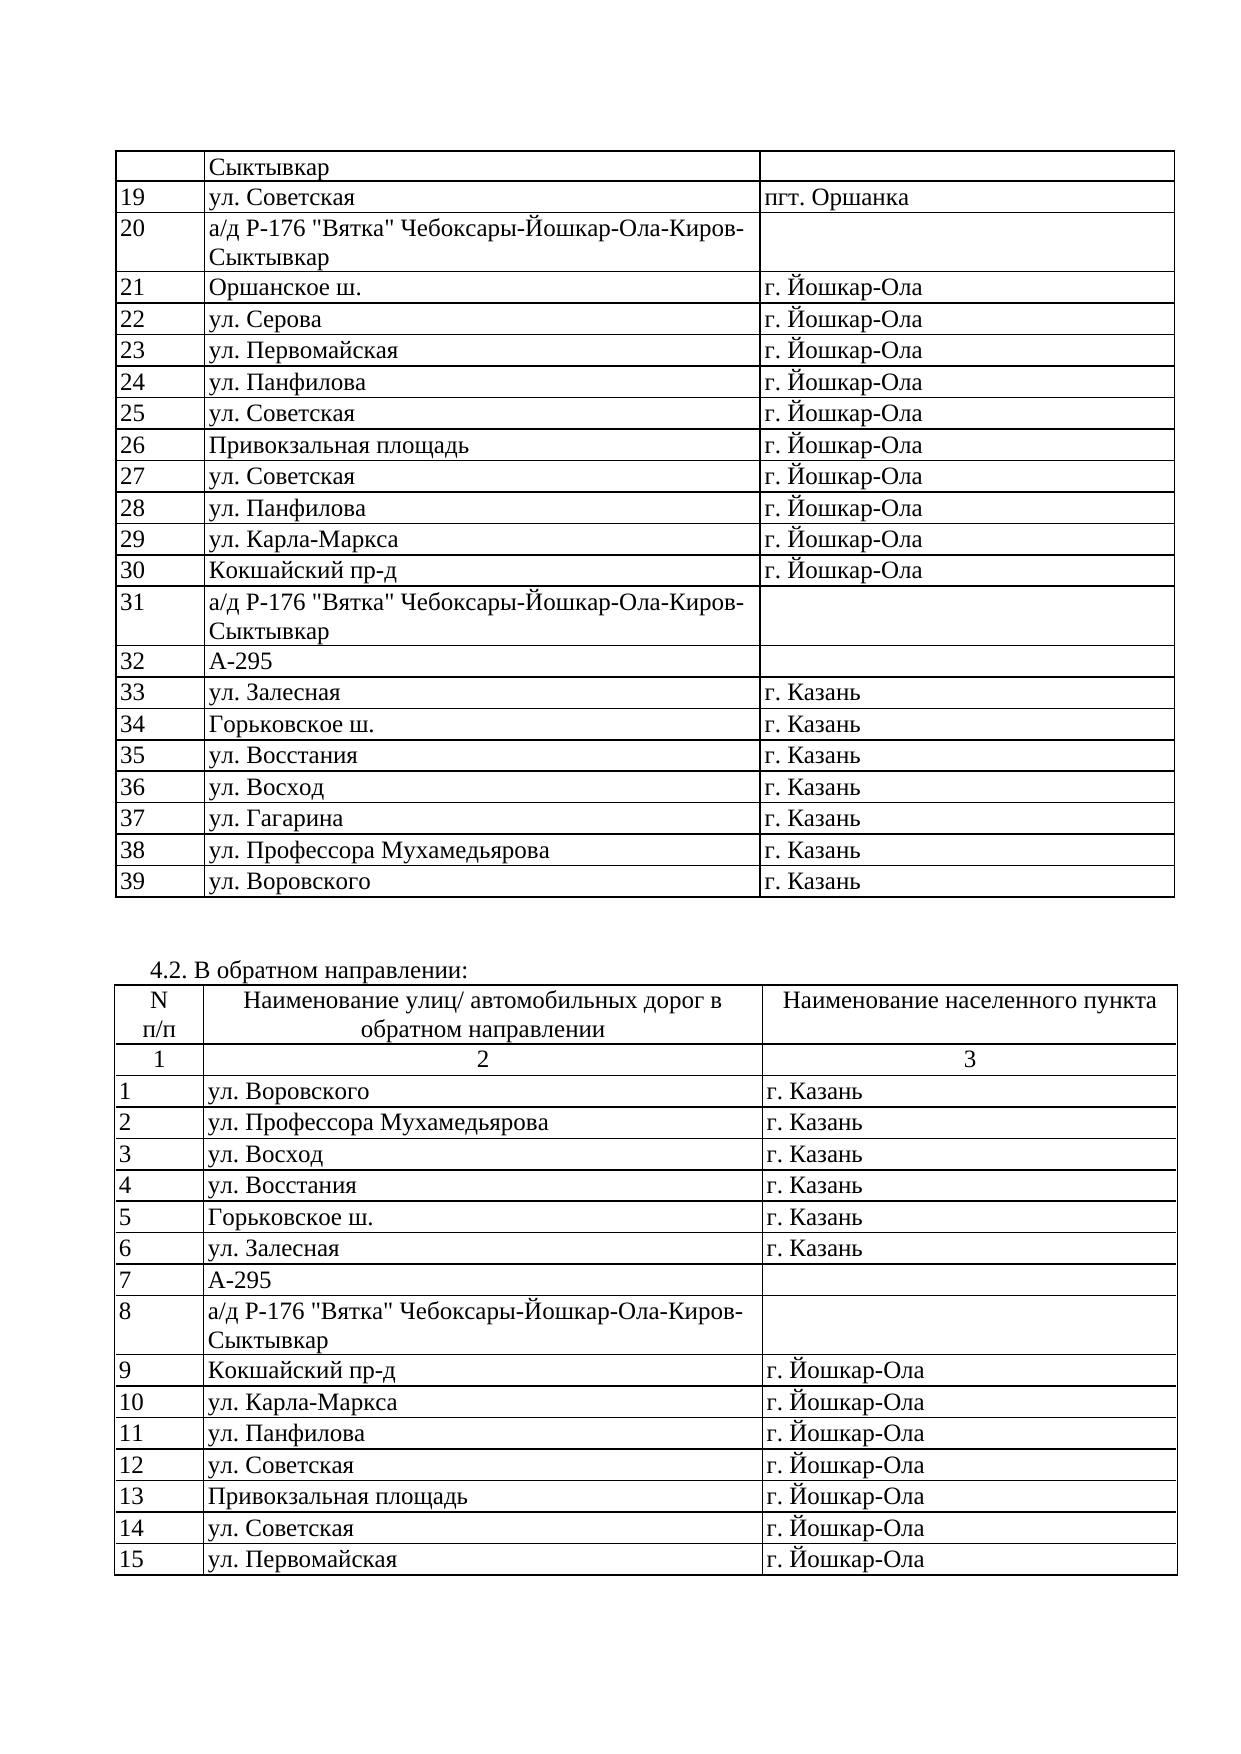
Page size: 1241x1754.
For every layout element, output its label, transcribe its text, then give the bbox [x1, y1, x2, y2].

table_cell 5 [115, 1201, 203, 1232]
table_cell 27 [117, 461, 204, 491]
table_cell [761, 213, 1174, 271]
table_cell г. Йошкар-Ола [761, 367, 1174, 397]
table_cell ул. Советская [204, 1450, 762, 1479]
table_cell г. Казань [763, 1138, 1177, 1169]
table_cell 34 [117, 709, 204, 739]
table_cell г. Йошкар-Ола [761, 335, 1174, 365]
table_cell 2 [115, 1107, 203, 1137]
table_cell ул. Воровского [204, 1076, 762, 1106]
table_cell 29 [117, 524, 204, 554]
table_cell [761, 152, 1174, 180]
table_cell Кокшайский пр-д [204, 1355, 762, 1385]
table_cell 13 [115, 1481, 203, 1511]
table_cell 24 [117, 367, 204, 397]
table_cell ул. Восстания [205, 741, 759, 770]
table_cell Привокзальная площадь [205, 430, 759, 459]
table_cell г. Йошкар-Ола [763, 1354, 1177, 1385]
table_cell г. Йошкар-Ола [763, 1417, 1177, 1448]
table_cell г. Йошкар-Ола [763, 1511, 1177, 1542]
table_cell г. Казань [763, 1169, 1177, 1200]
table_cell 30 [117, 556, 204, 585]
table_cell г. Йошкар-Ола [761, 524, 1174, 554]
table_cell А-295 [204, 1265, 762, 1295]
table_cell а/д Р-176 "Вятка" Чебоксары-Йошкар-Ола-Киров-Сыктывкар [205, 587, 759, 644]
table_cell 4 [115, 1170, 203, 1200]
table_cell 8 [115, 1296, 203, 1354]
table_cell [761, 646, 1174, 676]
table_cell г. Йошкар-Ола [761, 398, 1174, 428]
table_cell Горьковское ш. [205, 709, 759, 739]
table_cell 11 [115, 1418, 203, 1448]
table_cell г. Казань [761, 741, 1174, 770]
table_cell г. Казань [761, 866, 1174, 896]
table_cell г. Йошкар-Ола [761, 304, 1174, 334]
table_cell ул. Восход [205, 772, 759, 802]
table_cell г. Казань [761, 678, 1174, 707]
table_cell 20 [117, 213, 204, 271]
table_cell г. Казань [761, 835, 1174, 865]
table_cell ул. Советская [205, 182, 759, 212]
table_cell 3 [763, 1043, 1177, 1074]
table_cell [761, 587, 1174, 644]
table_cell 2 [204, 1045, 762, 1074]
table_cell 32 [117, 646, 204, 676]
table_cell [763, 1295, 1177, 1354]
table_cell 36 [117, 772, 204, 802]
table_cell 21 [117, 272, 204, 302]
table_cell 7 [115, 1264, 203, 1295]
table_cell г. Казань [763, 1075, 1177, 1106]
table_cell г. Йошкар-Ола [763, 1385, 1177, 1417]
table_cell ул. Карла-Маркса [205, 524, 759, 554]
table_cell ул. Первомайская [204, 1544, 762, 1574]
table_cell г. Казань [761, 772, 1174, 802]
table_cell ул. Панфилова [205, 493, 759, 522]
table_cell ул. Советская [204, 1513, 762, 1542]
table_cell ул. Карла-Маркса [204, 1387, 762, 1417]
table_cell пгт. Оршанка [761, 182, 1174, 212]
table_cell 19 [117, 182, 204, 212]
table_cell г. Йошкар-Ола [761, 461, 1174, 491]
table_cell ул. Первомайская [205, 335, 759, 365]
table_cell ул. Советская [205, 461, 759, 491]
table_cell 9 [115, 1355, 203, 1385]
table_cell 28 [117, 493, 204, 522]
table_cell ул. Залесная [204, 1233, 762, 1263]
table_cell 3 [115, 1139, 203, 1169]
table_cell г. Казань [761, 709, 1174, 739]
table_cell Кокшайский пр-д [205, 556, 759, 585]
table_cell Привокзальная площадь [204, 1481, 762, 1511]
table_cell [763, 1263, 1177, 1295]
table_cell ул. Залесная [205, 678, 759, 707]
table_cell Горьковское ш. [204, 1202, 762, 1232]
table_cell г. Казань [763, 1200, 1177, 1232]
table_cell 14 [115, 1512, 203, 1542]
table_cell 18 [117, 152, 204, 180]
table_cell 37 [117, 803, 204, 833]
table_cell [205, 152, 759, 180]
table_cell 33 [117, 678, 204, 707]
table_header N п/п [115, 986, 203, 1043]
table_header Наименование населенного пункта [763, 986, 1177, 1043]
table_cell ул. Панфилова [205, 367, 759, 397]
table_cell г. Казань [761, 803, 1174, 833]
table_cell ул. Советская [205, 398, 759, 428]
table_cell г. Йошкар-Ола [763, 1543, 1177, 1574]
table_cell а/д Р-176 "Вятка" Чебоксары-Йошкар-Ола-Киров-Сыктывкар [204, 1296, 762, 1354]
table_cell 15 [115, 1544, 203, 1574]
text 4.2. В обратном направлении: [150, 955, 1090, 984]
table_cell г. Йошкар-Ола [761, 493, 1174, 522]
table_cell 6 [115, 1233, 203, 1263]
table_cell 1 [115, 1044, 203, 1074]
table_header Наименование улиц/ автомобильных дорог в обратном направлении [204, 986, 762, 1043]
table_cell 10 [115, 1386, 203, 1417]
table_cell ул. Серова [205, 304, 759, 334]
table_cell г. Йошкар-Ола [761, 556, 1174, 585]
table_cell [205, 213, 759, 271]
table_cell г. Казань [763, 1232, 1177, 1263]
table_cell г. Йошкар-Ола [763, 1480, 1177, 1511]
table_cell 35 [117, 741, 204, 770]
table_cell ул. Гагарина [205, 803, 759, 833]
table_cell 25 [117, 398, 204, 428]
table_cell А-295 [205, 646, 759, 676]
table_cell 26 [117, 430, 204, 459]
table_cell ул. Воровского [205, 866, 759, 896]
table_cell 31 [117, 587, 204, 644]
table_cell 12 [115, 1449, 203, 1479]
table_cell 38 [117, 835, 204, 865]
table_cell г. Йошкар-Ола [763, 1448, 1177, 1479]
table_cell ул. Восстания [204, 1171, 762, 1200]
table_cell г. Казань [763, 1106, 1177, 1137]
table_cell 39 [117, 866, 204, 896]
table_cell 22 [117, 304, 204, 334]
table_cell г. Йошкар-Ола [761, 272, 1174, 302]
table_cell 23 [117, 335, 204, 365]
table_cell 1 [115, 1076, 203, 1106]
table_cell ул. Профессора Мухамедьярова [205, 835, 759, 865]
table_cell Оршанское ш. [205, 272, 759, 302]
table_cell ул. Восход [204, 1139, 762, 1169]
table_cell ул. Профессора Мухамедьярова [204, 1108, 762, 1137]
table_cell ул. Панфилова [204, 1418, 762, 1448]
table_cell г. Йошкар-Ола [761, 430, 1174, 459]
